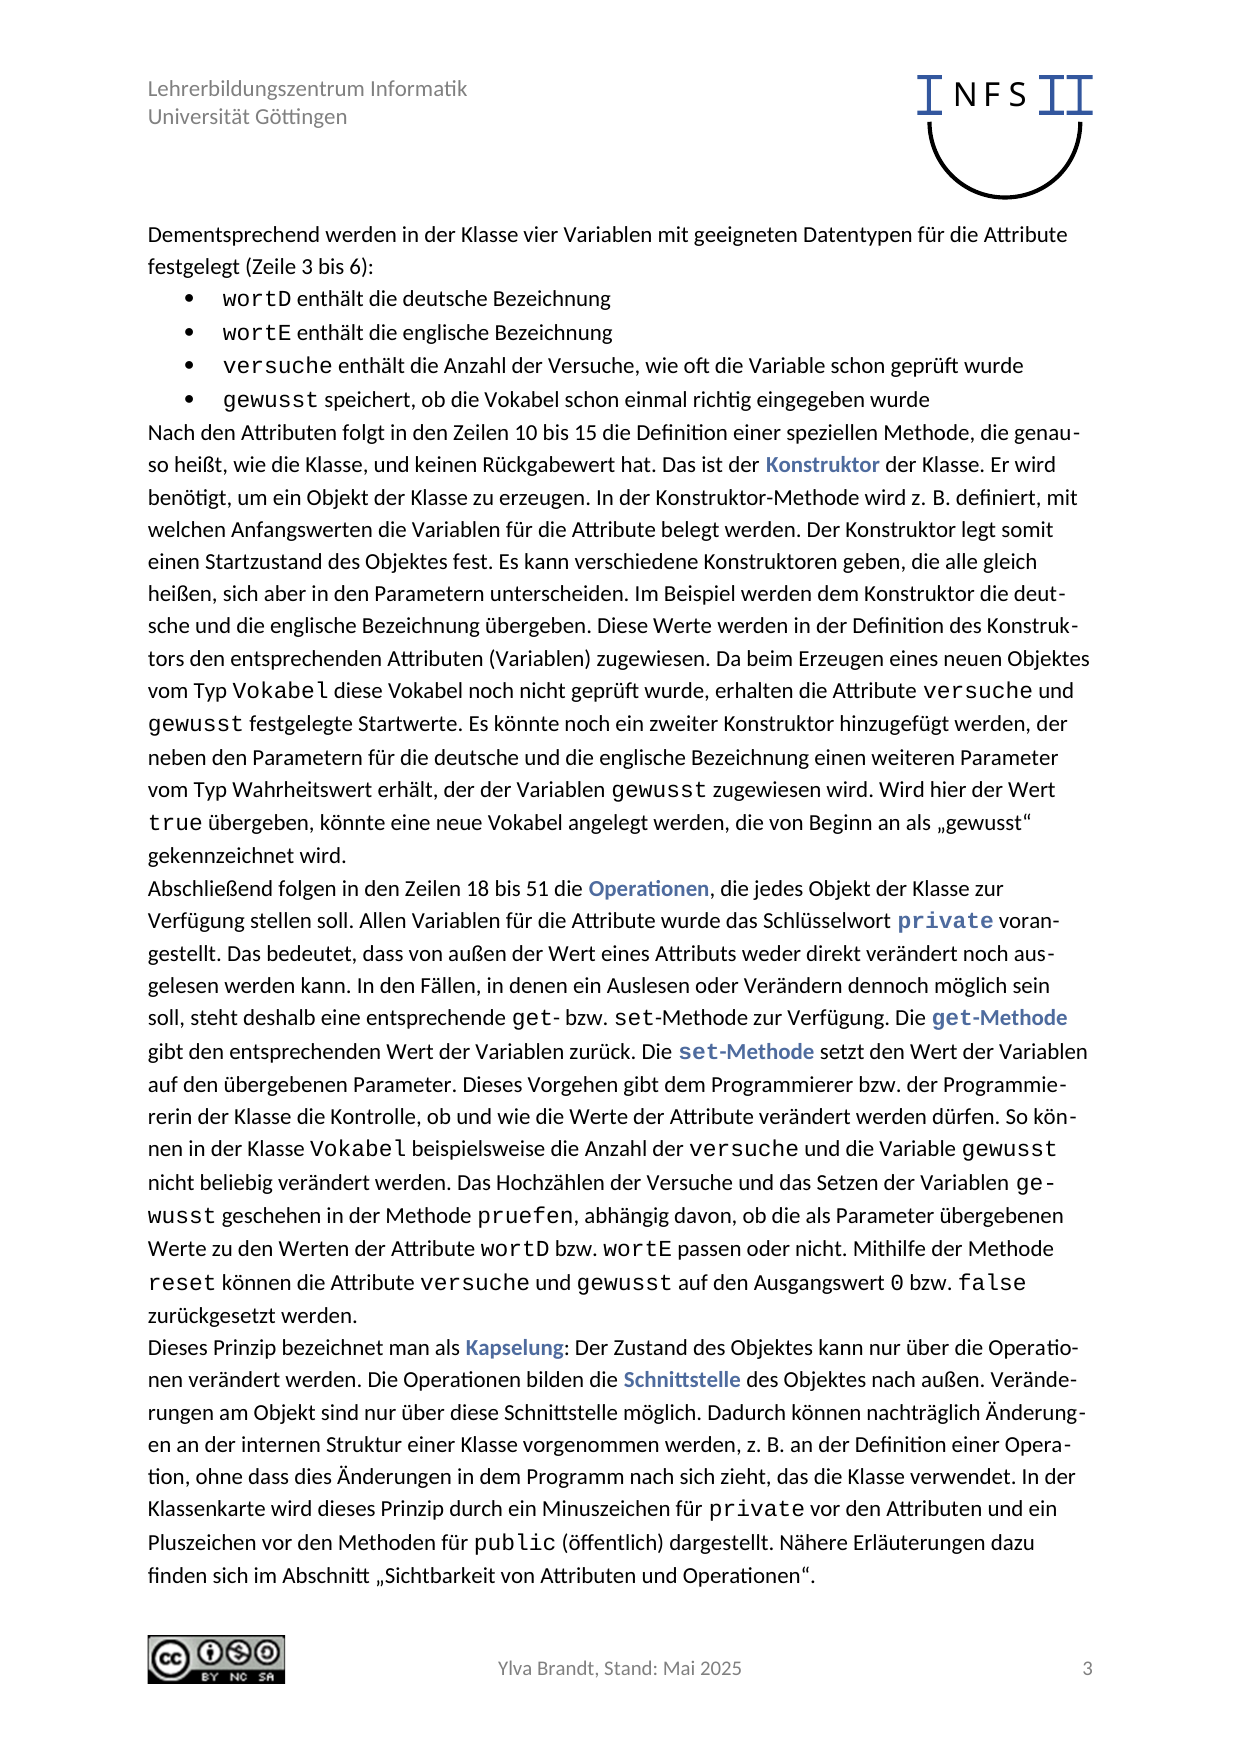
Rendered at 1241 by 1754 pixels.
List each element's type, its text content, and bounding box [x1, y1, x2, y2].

list versuche enthält die Anzahl der Versuche, wie oft die Variable schon geprüft wurde [185, 351, 1093, 381]
text Dieses Prinzip bezeichnet man als Kapselung: Der Zustand des Objektes kann nur über die Operationen verändert werden. Die Operationen bilden die Schnittstelle des Objektes nach außen. Veränderungen am Objekt sind nur über diese Schnittstelle möglich. Dadurch können nachträglich Änderungen an der internen Struktur einer Klasse vorgenommen werden, z. B. an der Definition einer Operation, ohne dass dies Änderungen in dem Programm nach sich zieht, das die Klasse verwendet. In der Klassenkarte wird dieses Prinzip durch ein Minuszeichen für private vor den Attributen und ein Pluszeichen vor den Methoden für public (öffentlich) dargestellt. Nähere Erläuterungen dazu finden sich im Abschnitt „Sichtbarkeit von Attributen und Operationen“. [148, 1333, 1093, 1589]
text Nach den Attributen folgt in den Zeilen 10 bis 15 die Definition einer speziellen Methode, die genauso heißt, wie die Klasse, und keinen Rückgabewert hat. Das ist der Konstruktor der Klasse. Er wird benötigt, um ein Objekt der Klasse zu erzeugen. In der Konstruktor-Methode wird z. B. definiert, mit welchen Anfangswerten die Variablen für die Attribute belegt werden. Der Konstruktor legt somit einen Startzustand des Objektes fest. Es kann verschiedene Konstruktoren geben, die alle gleich heißen, sich aber in den Parametern unterscheiden. Im Beispiel werden dem Konstruktor die deutsche und die englische Bezeichnung übergeben. Diese Werte werden in der Definition des Konstruktors den entsprechenden Attributen (Variablen) zugewiesen. Da beim Erzeugen eines neuen Objektes vom Typ Vokabel diese Vokabel noch nicht geprüft wurde, erhalten die Attribute versuche und gewusst festgelegte Startwerte. Es könnte noch ein zweiter Konstruktor hinzugefügt werden, der neben den Parametern für die deutsche und die englische Bezeichnung einen weiteren Parameter vom Typ Wahrheitswert erhält, der der Variablen gewusst zugewiesen wird. Wird hier der Wert true übergeben, könnte eine neue Vokabel angelegt werden, die von Beginn an als „gewusst“ gekennzeichnet wird. [148, 418, 1093, 869]
text Abschließend folgen in den Zeilen 18 bis 51 die Operationen, die jedes Objekt der Klasse zur Verfügung stellen soll. Allen Variablen für die Attribute wurde das Schlüsselwort private vorangestellt. Das bedeutet, dass von außen der Wert eines Attributs weder direkt verändert noch ausgelesen werden kann. In den Fällen, in denen ein Auslesen oder Verändern dennoch möglich sein soll, steht deshalb eine entsprechende get- bzw. set-Methode zur Verfügung. Die get-Methode gibt den entsprechenden Wert der Variablen zurück. Die set-Methode setzt den Wert der Variablen auf den übergebenen Parameter. Dieses Vorgehen gibt dem Programmierer bzw. der Programmiererin der Klasse die Kontrolle, ob und wie die Werte der Attribute verändert werden dürfen. So können in der Klasse Vokabel beispielsweise die Anzahl der versuche und die Variable gewusst nicht beliebig verändert werden. Das Hochzählen der Versuche und das Setzen der Variablen gewusst geschehen in der Methode pruefen, abhängig davon, ob die als Parameter übergebenen Werte zu den Werten der Attribute wortD bzw. wortE passen oder nicht. Mithilfe der Methode reset können die Attribute versuche und gewusst auf den Ausgangswert 0 bzw. false zurückgesetzt werden. [148, 874, 1093, 1329]
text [148, 220, 1093, 280]
list wortD enthält die deutsche Bezeichnung [185, 284, 1093, 313]
list wortE enthält die englische Bezeichnung [185, 318, 1093, 347]
list gewusst speichert, ob die Vokabel schon einmal richtig eingegeben wurde [185, 385, 1093, 414]
picture [147, 1635, 286, 1684]
